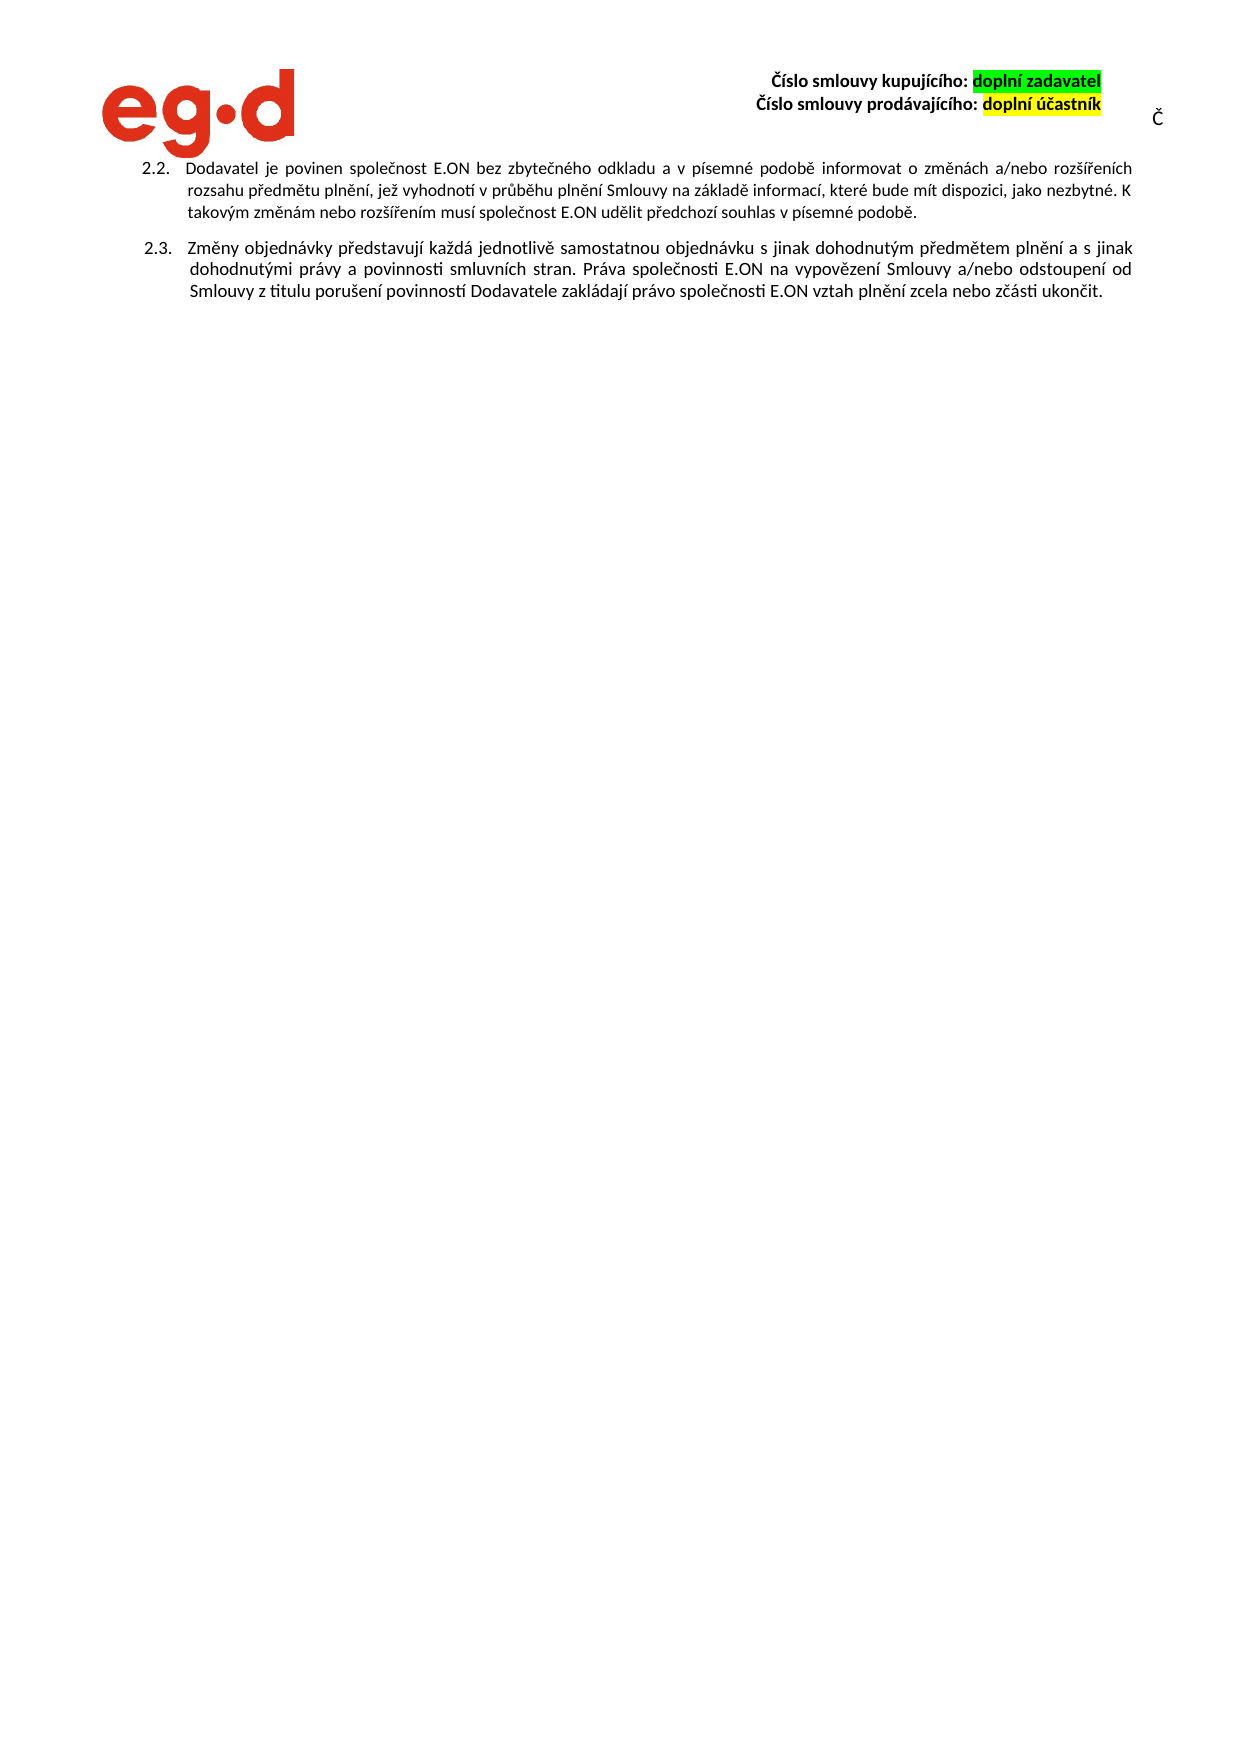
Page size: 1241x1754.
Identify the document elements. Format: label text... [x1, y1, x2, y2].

picture [102, 69, 295, 158]
list Změny objednávky představují každá jednotlivě samostatnou objednávku s jinak dohodnutým předmětem plnění a s jinak dohodnutými právy a povinnosti smluvních stran. Práva společnosti E.ON na vypovězení Smlouvy a/nebo odstoupení od Smlouvy z titulu porušení povinností Dodavatele zakládají právo společnosti E.ON vztah plnění zcela nebo zčásti ukončit. [144, 237, 1134, 302]
list Dodavatel je povinen společnost E.ON bez zbytečného odkladu a v písemné podobě informovat o změnách a/nebo rozšířeních rozsahu předmětu plnění, jež vyhodnotí v průběhu plnění Smlouvy na základě informací, které bude mít dispozici, jako nezbytné. K takovým změnám nebo rozšířením musí společnost E.ON udělit předchozí souhlas v písemné podobě. [142, 156, 1134, 223]
